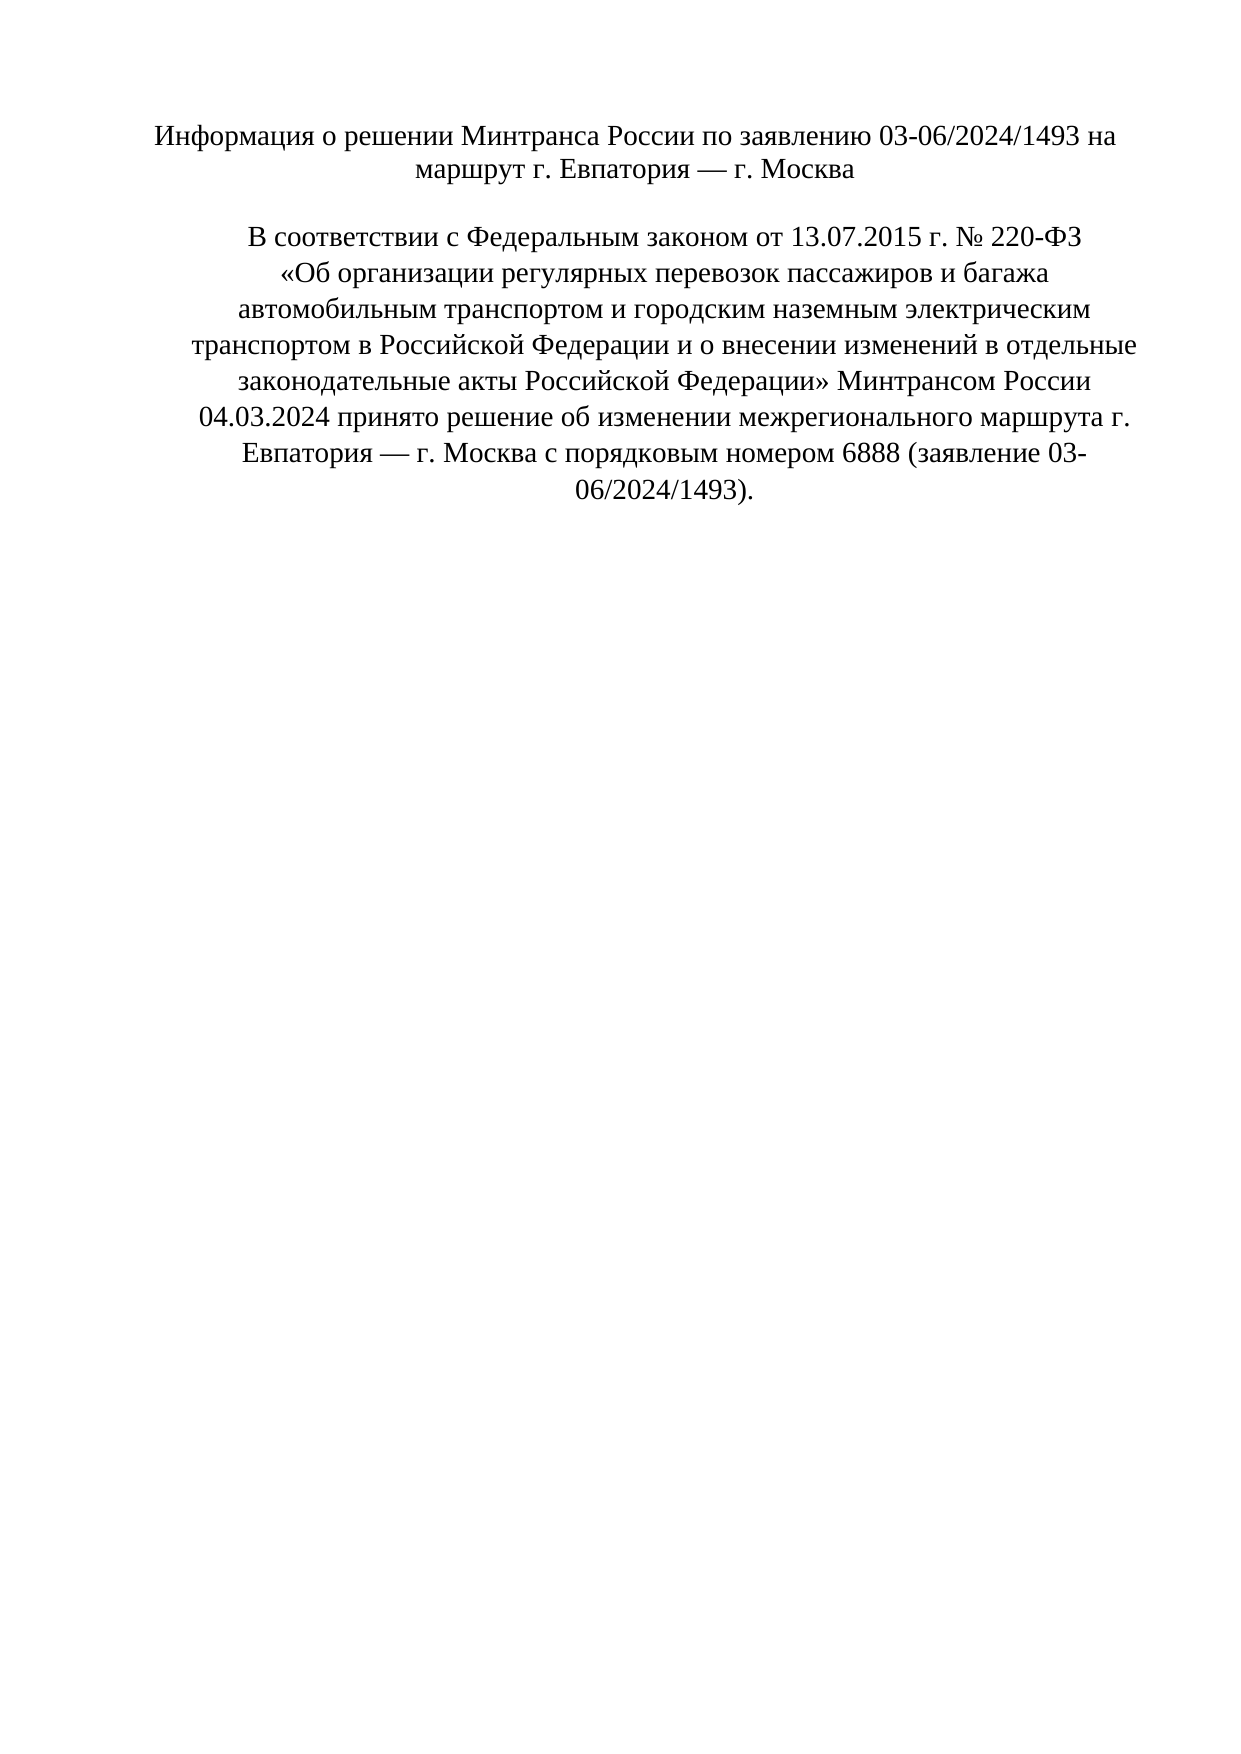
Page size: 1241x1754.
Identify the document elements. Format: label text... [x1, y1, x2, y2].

text Информация о решении Минтранса России по заявлению 03-06/2024/1493 на маршрут г. Евпатория — г. Москва [118, 118, 1152, 185]
text В соответствии с Федеральным законом от 13.07.2015 г. № 220-ФЗ «Об организации регулярных перевозок пассажиров и багажа автомобильным транспортом и городским наземным электрическим транспортом в Российской Федерации и о внесении изменений в отдельные законодательные акты Российской Федерации» Минтрансом России 04.03.2024 принято решение об изменении межрегионального маршрута г. Евпатория — г. Москва с порядковым номером 6888 (заявление 03-06/2024/1493). [177, 219, 1152, 505]
